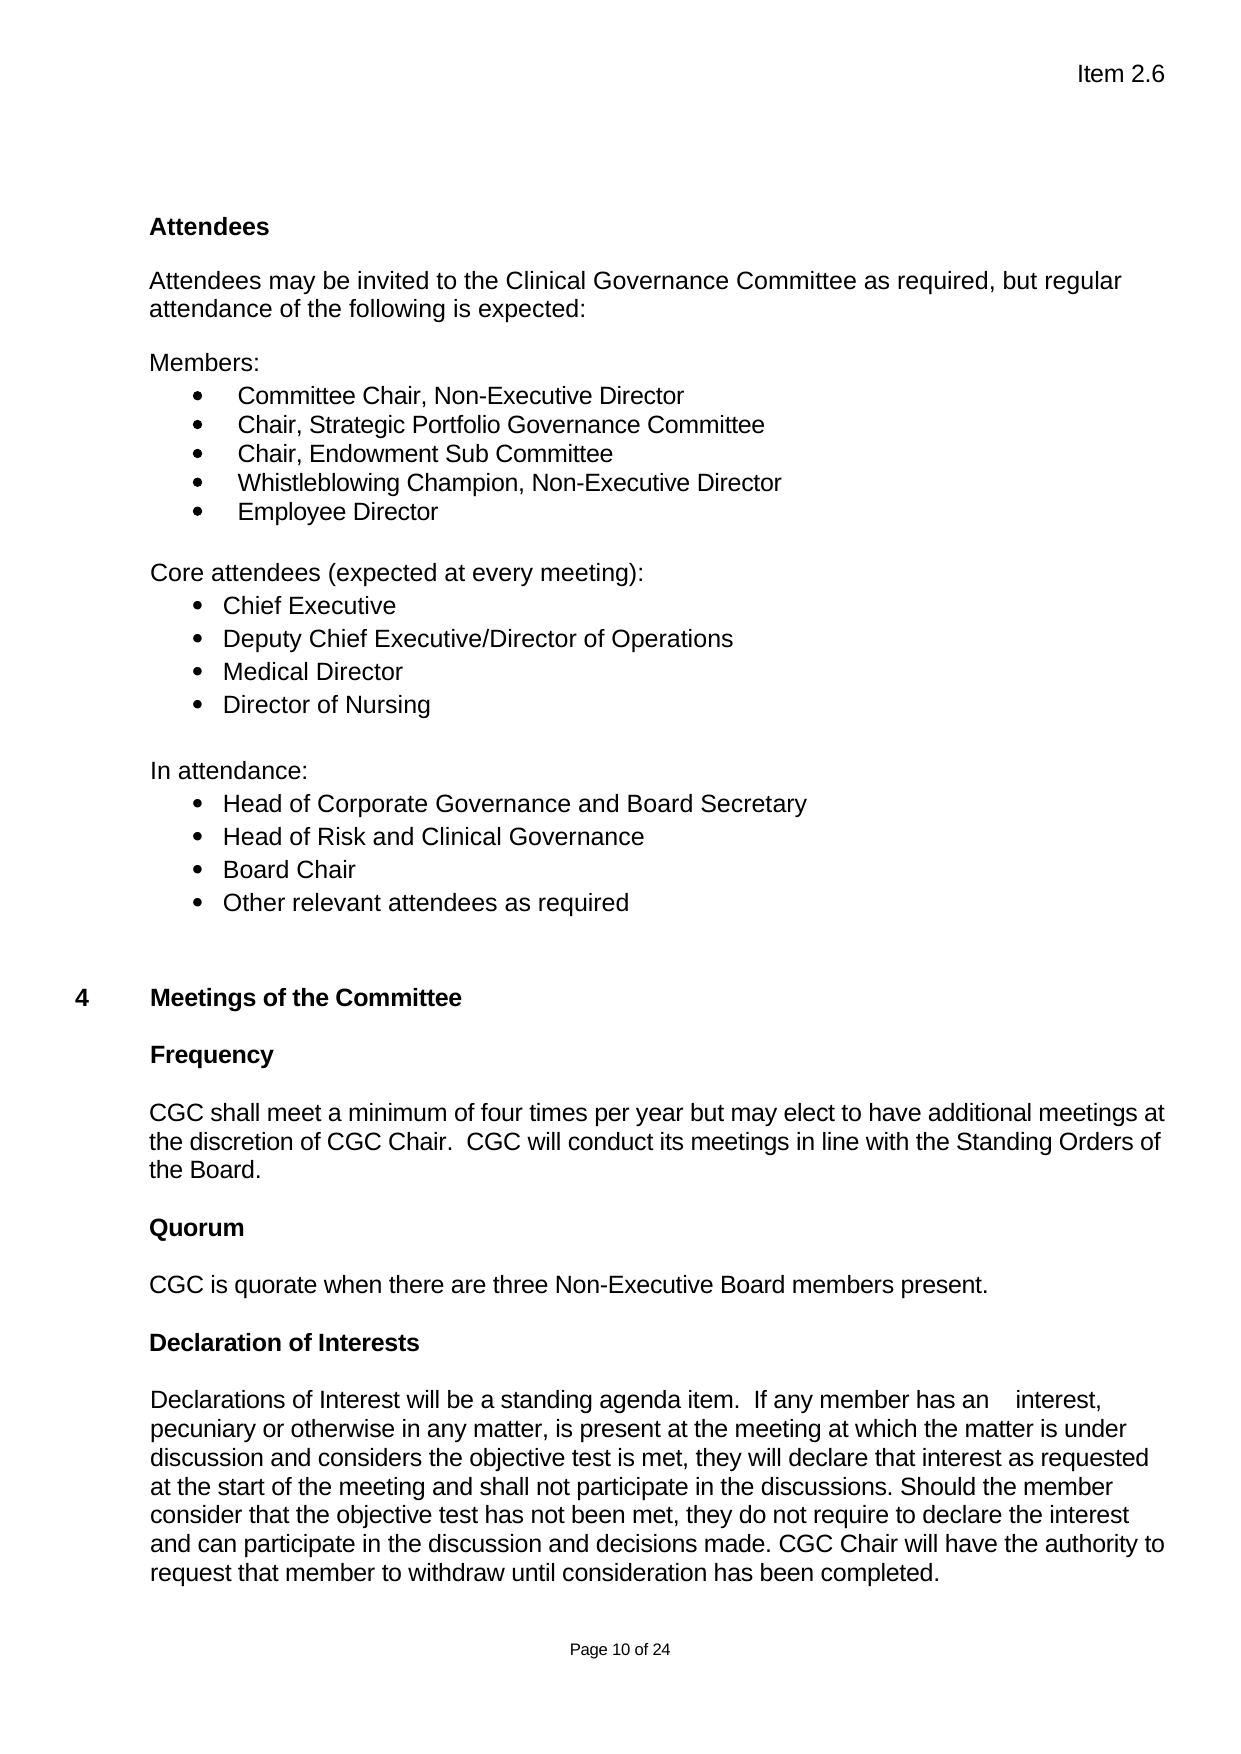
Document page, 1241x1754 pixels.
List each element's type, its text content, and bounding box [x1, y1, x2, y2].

subtitle Core attendees (expected at every meeting): [149, 558, 1165, 587]
subtitle Chief Executive [193, 591, 1165, 620]
text CGC is quorate when there are three Non-Executive Board members present. [149, 1270, 1165, 1299]
subtitle Attendees [75, 212, 1165, 241]
subtitle Deputy Chief Executive/Director of Operations [193, 624, 1165, 653]
subtitle Other relevant attendees as required [193, 888, 1165, 917]
subtitle Members: [149, 348, 1165, 377]
subtitle Attendees may be invited to the Clinical Governance Committee as required, but regular attendance of the following is expected: [149, 266, 1165, 323]
list Chair, Endowment Sub Committee [193, 439, 1165, 468]
subtitle Director of Nursing [193, 690, 1165, 719]
subtitle Head of Risk and Clinical Governance [193, 822, 1165, 851]
list Employee Director [193, 496, 1165, 525]
text Quorum [75, 1213, 1165, 1242]
text Declarations of Interest will be a standing agenda item. If any member has an interest, pecuniary or otherwise in any matter, is present at the meeting at which the matter is under discussion and considers the objective test is met, they will declare that interest as requested at the start of the meeting and shall not participate in the discussions. Should the member consider that the objective test has not been met, they do not require to declare the interest and can participate in the discussion and decisions made. CGC Chair will have the authority to request that member to withdraw until consideration has been completed. [150, 1385, 1165, 1587]
subtitle Board Chair [193, 855, 1165, 884]
list Whistleblowing Champion, Non-Executive Director [193, 468, 1165, 496]
subtitle Medical Director [193, 657, 1165, 686]
subtitle In attendance: [149, 756, 1165, 785]
list Committee Chair, Non-Executive Director [193, 381, 1165, 410]
text CGC shall meet a minimum of four times per year but may elect to have additional meetings at the discretion of CGC Chair. CGC will conduct its meetings in line with the Standing Orders of the Board. [149, 1098, 1165, 1184]
list Chair, Strategic Portfolio Governance Committee [193, 410, 1165, 439]
text Declaration of Interests [75, 1328, 1165, 1357]
subtitle Head of Corporate Governance and Board Secretary [193, 789, 1165, 818]
text Frequency [75, 1040, 1165, 1069]
text 4 Meetings of the Committee [75, 983, 1165, 1012]
